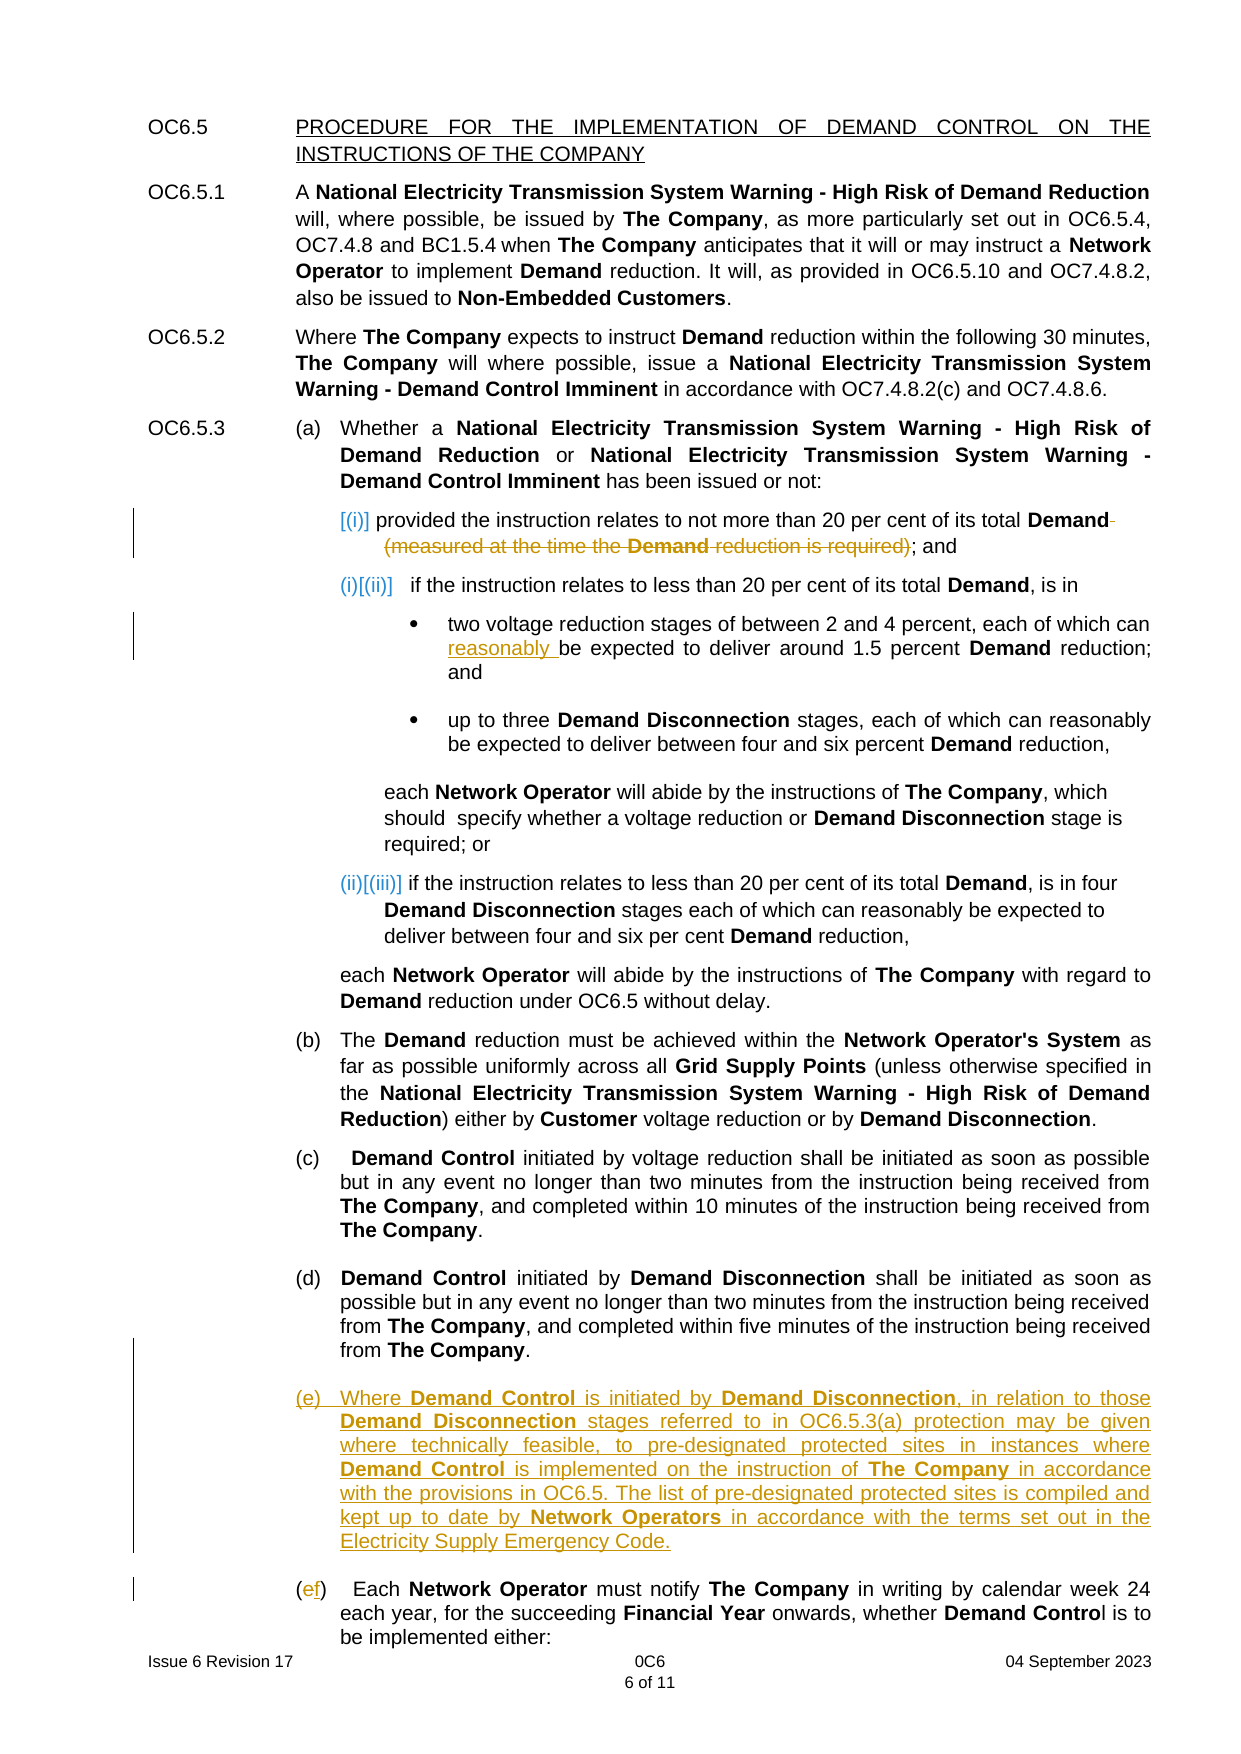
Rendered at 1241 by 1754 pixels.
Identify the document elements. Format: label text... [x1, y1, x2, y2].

text OC6.5.3 (a) Whether a National Electricity Transmission System Warning - High Risk of Demand Reduction or National Electricity Transmission System Warning - Demand Control Imminent has been issued or not: [148, 416, 1152, 493]
text OC6.5.1 A National Electricity Transmission System Warning - High Risk of Demand Reduction will, where possible, be issued by The Company, as more particularly set out in OC6.5.4, OC7.4.8 and BC1.5.4 when The Company anticipates that it will or may instruct a Network Operator to implement Demand reduction. It will, as provided in OC6.5.10 and OC7.4.8.2, also be issued to Non-Embedded Customers. [148, 180, 1152, 309]
list provided the instruction relates to not more than 20 per cent of its total Demand; and [340, 508, 1152, 558]
list up to three Demand Disconnection stages, each of which can reasonably be expected to deliver between four and six percent Demand reduction, [410, 708, 1152, 756]
text (d) Demand Control initiated by Demand Disconnection shall be initiated as soon as possible but in any event no longer than two minutes from the instruction being received from The Company, and completed within five minutes of the instruction being received from The Company. [295, 1266, 1152, 1361]
list if the instruction relates to less than 20 per cent of its total Demand, is in four Demand Disconnection stages each of which can reasonably be expected to deliver between four and six per cent Demand reduction, [340, 871, 1152, 948]
text each Network Operator will abide by the instructions of The Company with regard to Demand reduction under OC6.5 without delay. [295, 963, 1152, 1013]
list if the instruction relates to less than 20 per cent of its total Demand, is in [340, 573, 1152, 597]
text (b) The Demand reduction must be achieved within the Network Operators System as far as possible uniformly across all Grid Supply Points (unless otherwise specified in the National Electricity Transmission System Warning - High Risk of Demand Reduction) either by Customer voltage reduction or by Demand Disconnection. [295, 1028, 1152, 1131]
text OC6.5 PROCEDURE FOR THE IMPLEMENTATION OF DEMAND CONTROL ON THE INSTRUCTIONS OF THE COMPANY [148, 115, 1152, 165]
text (c) Demand Control initiated by voltage reduction shall be initiated as soon as possible but in any event no longer than two minutes from the instruction being received from The Company, and completed within 10 minutes of the instruction being received from The Company. [295, 1146, 1152, 1242]
text () Each Network Operator must notify The Company in writing by calendar week 24 each year, for the succeeding Financial Year onwards, whether Demand Control is to be implemented either: [295, 1577, 1152, 1649]
text each Network Operator will abide by the instructions of The Company, which should specify whether a voltage reduction or Demand Disconnection stage is required; or [384, 779, 1152, 856]
text OC6.5.2 Where The Company expects to instruct Demand reduction within the following 30 minutes, The Company will where possible, issue a National Electricity Transmission System Warning - Demand Control Imminent in accordance with OC7.4.8.2(c) and OC7.4.8.6. [148, 324, 1152, 401]
list two voltage reduction stages of between 2 and 4 percent, each of which can be expected to deliver around 1.5 percent Demand reduction; and [410, 612, 1152, 684]
